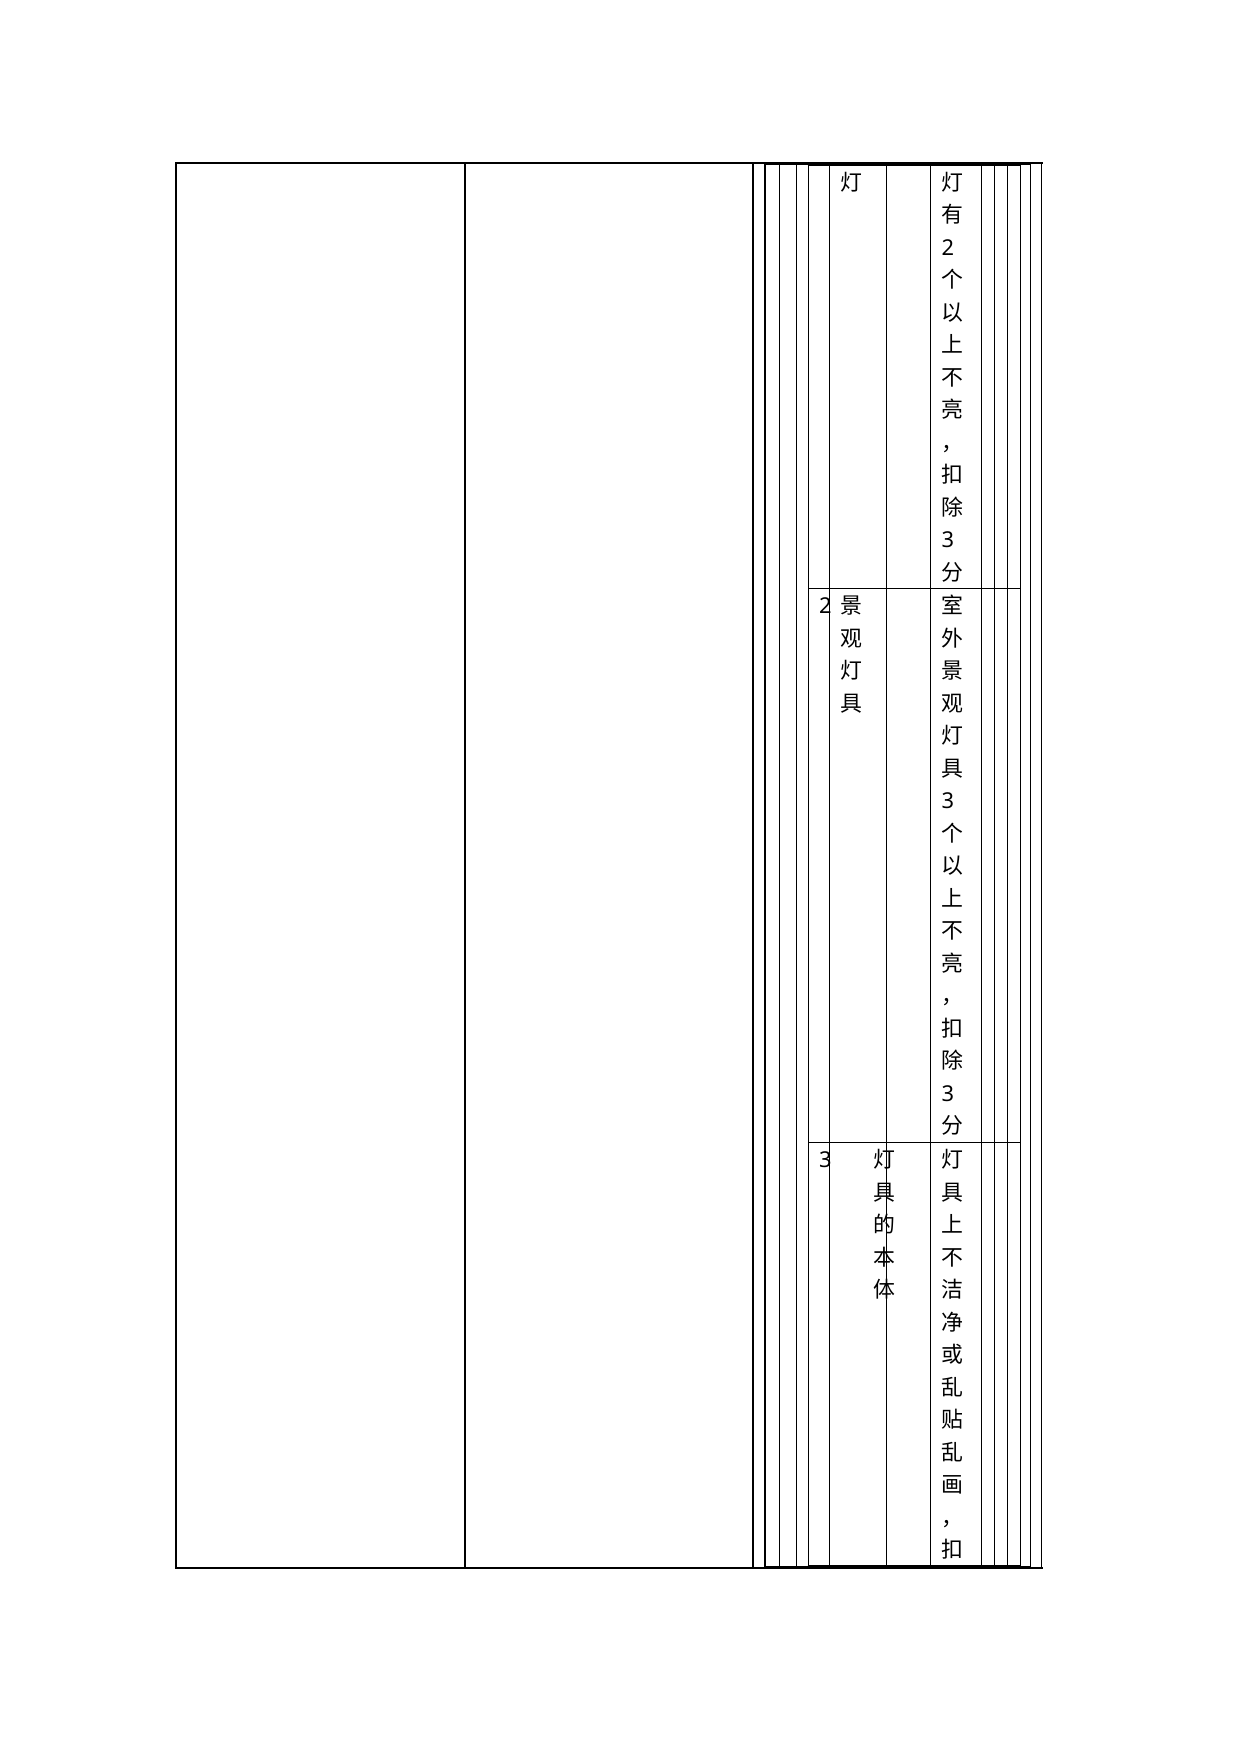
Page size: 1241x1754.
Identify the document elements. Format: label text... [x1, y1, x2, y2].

table_cell [995, 166, 1007, 588]
table_cell [780, 165, 796, 1566]
table_cell [995, 1143, 1007, 1565]
table_cell [1008, 166, 1020, 588]
table_cell [830, 166, 886, 588]
table_cell [809, 589, 829, 1142]
table_cell [830, 589, 886, 1142]
table_cell [1008, 589, 1020, 1142]
table_cell [830, 1143, 886, 1565]
table_cell 1 [177, 164, 464, 1567]
table_cell [982, 589, 994, 1142]
table_cell [809, 1143, 829, 1565]
table_cell [809, 166, 829, 588]
table_cell [931, 166, 981, 588]
table_cell [766, 165, 779, 1566]
table_cell [754, 164, 764, 1567]
table_cell [797, 165, 808, 1566]
table_cell [1008, 1143, 1020, 1565]
table_cell [982, 1143, 994, 1565]
table_cell [887, 166, 930, 588]
table_cell [931, 1143, 981, 1565]
table_cell [1031, 164, 1041, 1567]
table_cell [931, 589, 981, 1142]
table_cell [887, 589, 930, 1142]
table_cell [466, 164, 752, 1567]
table_cell [1021, 165, 1030, 1566]
table_cell [982, 166, 994, 588]
table_cell [995, 589, 1007, 1142]
table_cell [887, 1143, 930, 1565]
